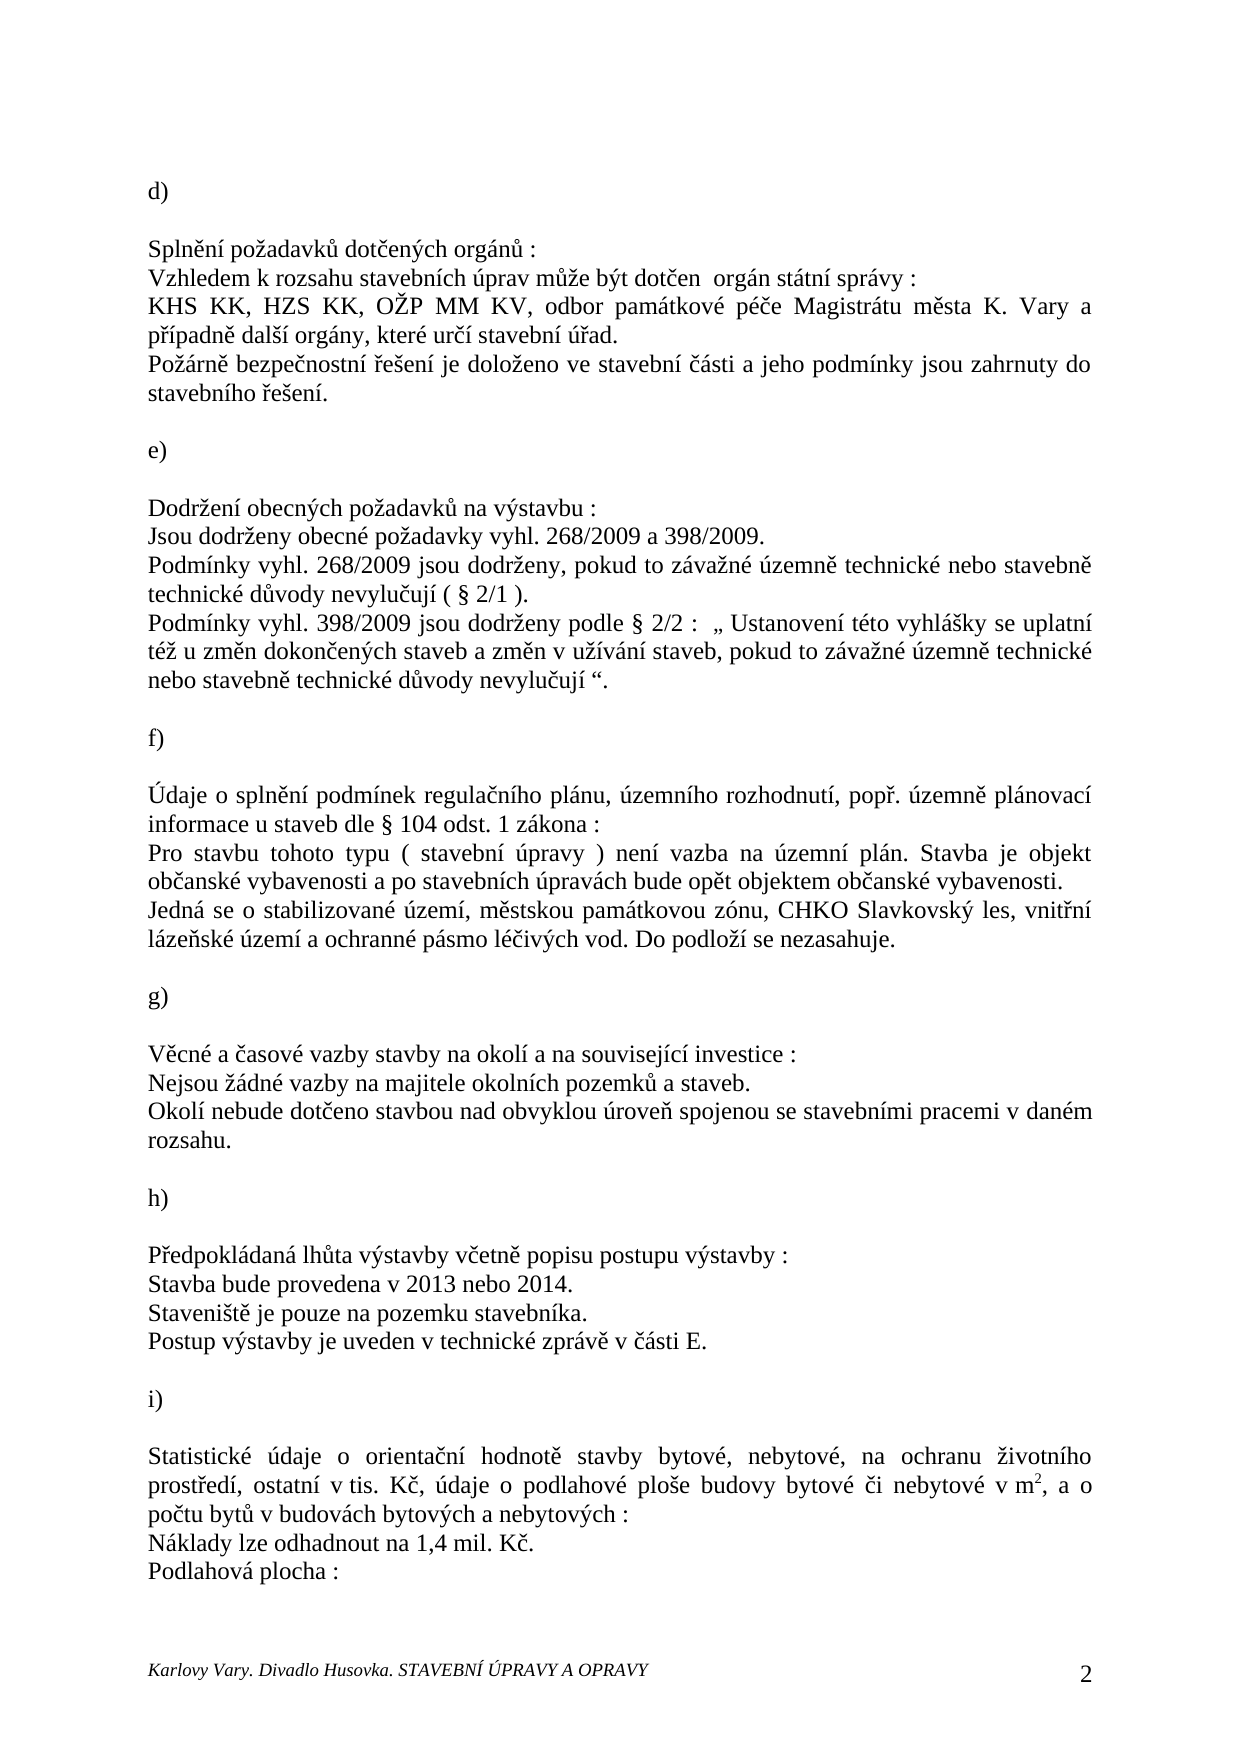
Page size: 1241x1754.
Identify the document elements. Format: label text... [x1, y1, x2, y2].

text Požárně bezpečnostní řešení je doloženo ve stavební části a jeho podmínky jsou zahrnuty do stavebního řešení. [148, 349, 1093, 406]
text Splnění požadavků dotčených orgánů : [148, 234, 1093, 263]
text Nejsou žádné vazby na majitele okolních pozemků a staveb. [148, 1068, 1093, 1096]
text Dodržení obecných požadavků na výstavbu : [148, 493, 1093, 521]
text Okolí nebude dotčeno stavbou nad obvyklou úroveň spojenou se stavebními pracemi v daném rozsahu. [148, 1096, 1093, 1154]
text Statistické údaje o orientační hodnotě stavby bytové, nebytové, na ochranu životního prostředí, ostatní v tis. Kč, údaje o podlahové ploše budovy bytové či nebytové v m2, a o počtu bytů v budovách bytových a nebytových : [148, 1441, 1093, 1528]
text Podmínky vyhl. 268/2009 jsou dodrženy, pokud to závažné územně technické nebo stavebně technické důvody nevylučují ( § 2/1 ). [148, 550, 1093, 608]
text Údaje o splnění podmínek regulačního plánu, územního rozhodnutí, popř. územně plánovací informace u staveb dle § 104 odst. 1 zákona : [148, 780, 1093, 838]
text f) [148, 723, 1093, 751]
text d) [148, 176, 1093, 205]
text Stavba bude provedena v 2013 nebo 2014. [148, 1269, 1093, 1298]
text Staveniště je pouze na pozemku stavebníka. [148, 1298, 1093, 1326]
text g) [148, 981, 1093, 1010]
text h) [148, 1183, 1093, 1211]
text Postup výstavby je uveden v technické zprávě v části E. [148, 1326, 1093, 1355]
text KHS KK, HZS KK, OŽP MM KV, odbor památkové péče Magistrátu města K. Vary a případně další orgány, které určí stavební úřad. [148, 291, 1093, 349]
text Náklady lze odhadnout na 1,4 mil. Kč. [148, 1528, 1093, 1556]
text Pro stavbu tohoto typu ( stavební úpravy ) není vazba na územní plán. Stavba je objekt občanské vybavenosti a po stavebních úpravách bude opět objektem občanské vybavenosti. [148, 838, 1093, 895]
text Věcné a časové vazby stavby na okolí a na související investice : [148, 1039, 1093, 1068]
text e) [148, 435, 1093, 464]
text Jedná se o stabilizované území, městskou památkovou zónu, CHKO Slavkovský les, vnitřní lázeňské území a ochranné pásmo léčivých vod. Do podloží se nezasahuje. [148, 895, 1093, 953]
text Podlahová plocha : [148, 1556, 1093, 1585]
text Podmínky vyhl. 398/2009 jsou dodrženy podle § 2/2 : „ Ustanovení této vyhlášky se uplatní též u změn dokončených staveb a změn v užívání staveb, pokud to závažné územně technické nebo stavebně technické důvody nevylučují “. [148, 608, 1093, 694]
text Předpokládaná lhůta výstavby včetně popisu postupu výstavby : [148, 1240, 1093, 1269]
text i) [148, 1384, 1093, 1413]
text Vzhledem k rozsahu stavebních úprav může být dotčen orgán státní správy : [148, 263, 1093, 291]
text Jsou dodrženy obecné požadavky vyhl. 268/2009 a 398/2009. [148, 521, 1093, 550]
